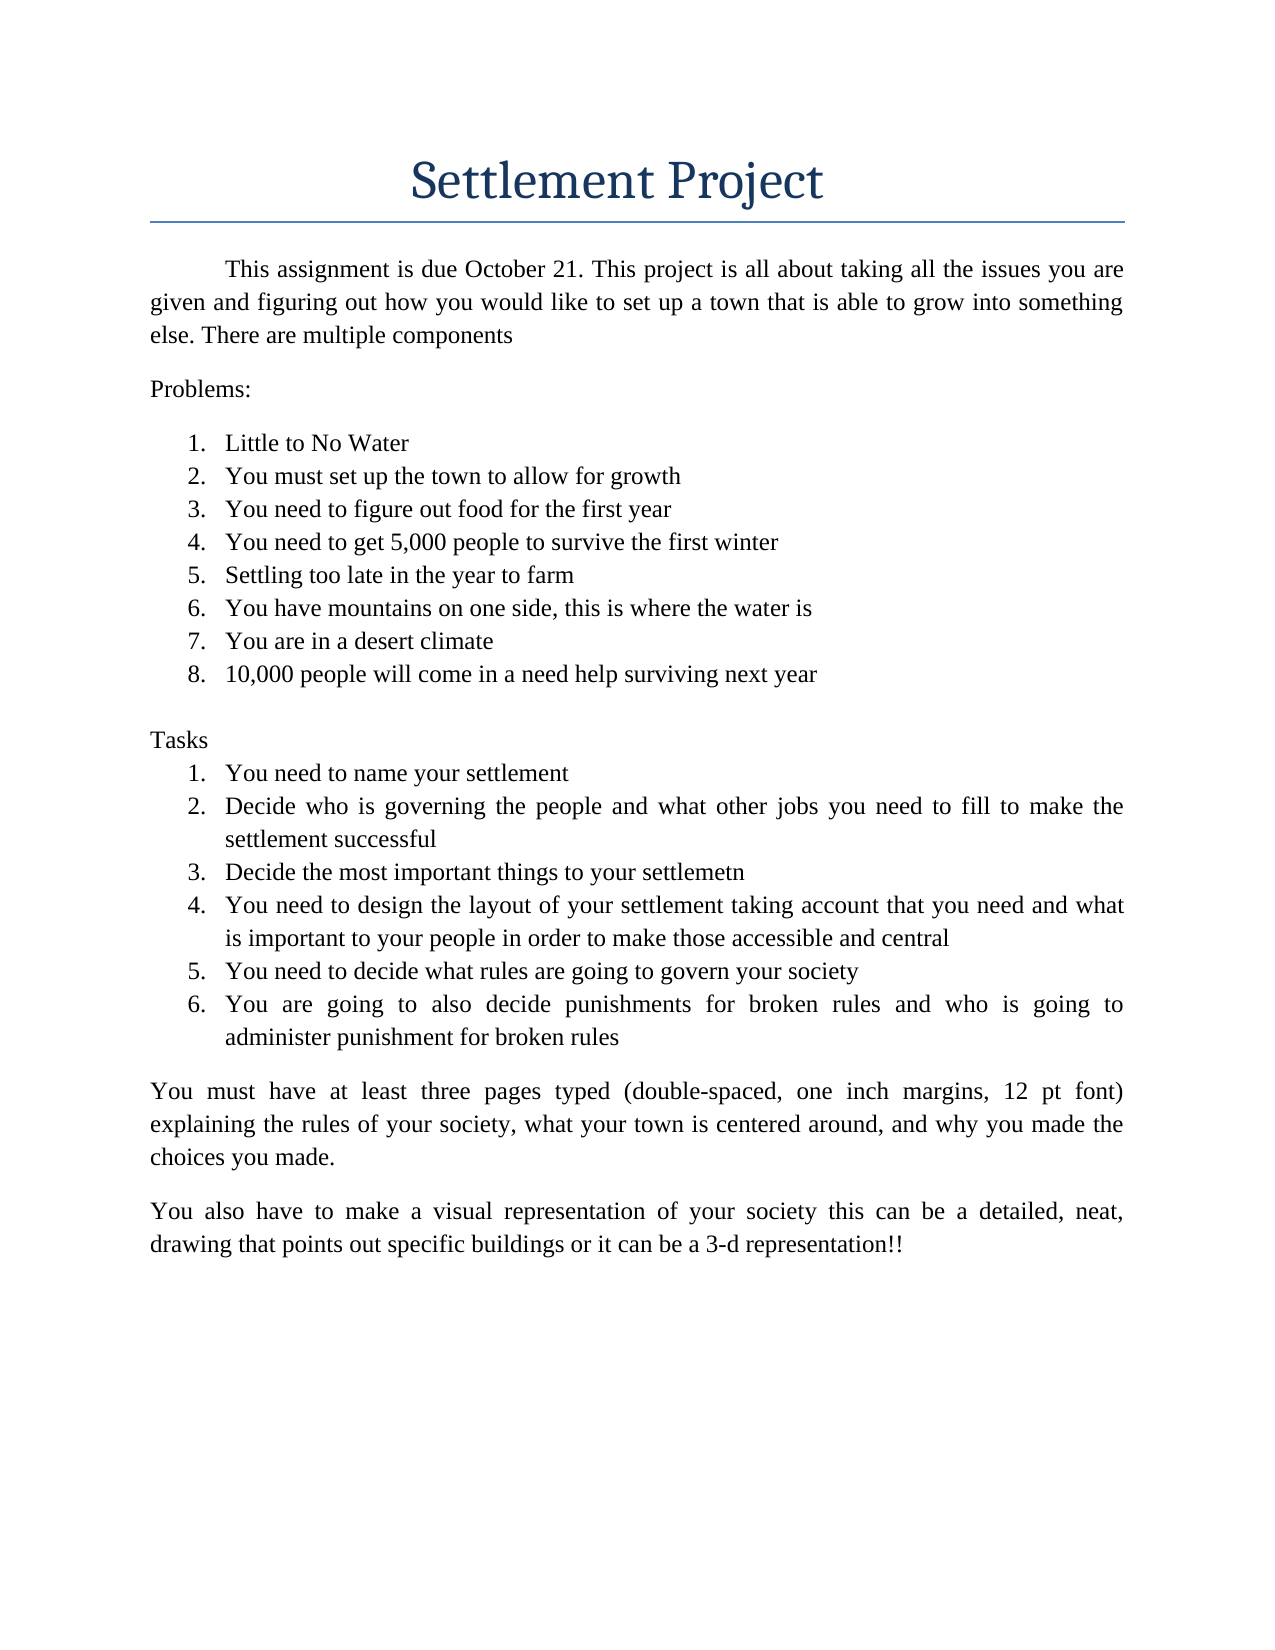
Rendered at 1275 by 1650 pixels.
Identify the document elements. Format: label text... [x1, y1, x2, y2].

text This assignment is due October 21. This project is all about taking all the issues you are given and figuring out how you would like to set up a town that is able to grow into something else. There are multiple components [150, 254, 1125, 349]
list Decide the most important things to your settlemetn [187, 857, 1125, 886]
list Decide who is governing the people and what other jobs you need to fill to make the settlement successful [187, 791, 1125, 853]
text You also have to make a visual representation of your society this can be a detailed, neat, drawing that points out specific buildings or it can be a 3-d representation!! [150, 1196, 1125, 1258]
text Problems: [150, 374, 1125, 403]
list You need to design the layout of your settlement taking account that you need and what is important to your people in order to make those accessible and central [187, 890, 1125, 952]
list You need to name your settlement [187, 758, 1125, 787]
list You need to get 5,000 people to survive the first winter [187, 527, 1125, 556]
list You must set up the town to allow for growth [187, 461, 1125, 489]
list You are going to also decide punishments for broken rules and who is going to administer punishment for broken rules [187, 989, 1125, 1051]
list You need to figure out food for the first year [187, 494, 1125, 522]
list Tasks [150, 725, 1125, 754]
list You need to decide what rules are going to govern your society [187, 956, 1125, 985]
list Settling too late in the year to farm [187, 560, 1125, 588]
title Settlement Project [150, 150, 1125, 221]
list You have mountains on one side, this is where the water is [187, 593, 1125, 622]
list 10,000 people will come in a need help surviving next year [187, 659, 1125, 688]
list You are in a desert climate [187, 626, 1125, 654]
text You must have at least three pages typed (double-spaced, one inch margins, 12 pt font) explaining the rules of your society, what your town is centered around, and why you made the choices you made. [150, 1076, 1125, 1171]
list Little to No Water [187, 428, 1125, 456]
